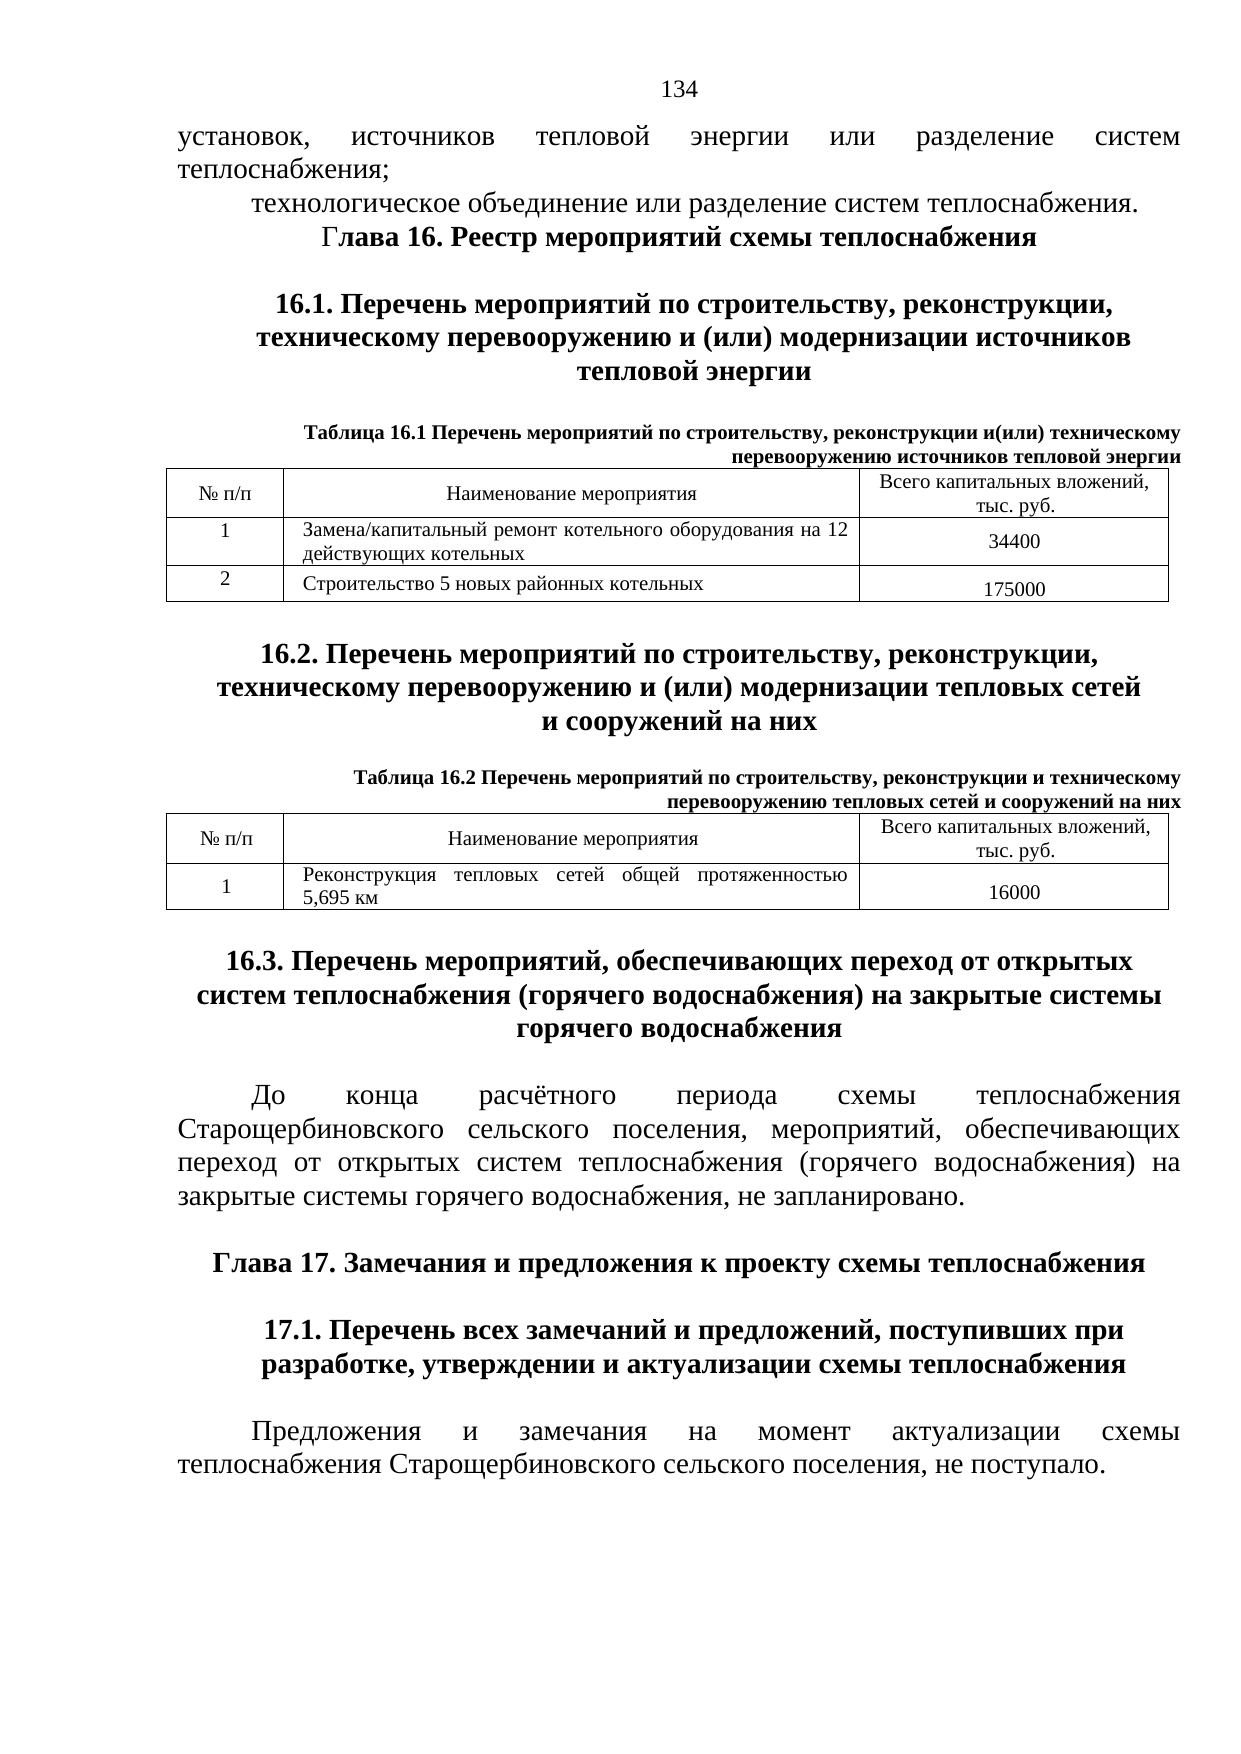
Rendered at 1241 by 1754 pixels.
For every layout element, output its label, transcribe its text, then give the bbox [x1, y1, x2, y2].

text 16.2. Перечень мероприятий по строительству, реконструкции, [177, 636, 1181, 669]
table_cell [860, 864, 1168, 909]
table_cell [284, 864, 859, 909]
text перевооружению источников тепловой энергии [177, 444, 1181, 468]
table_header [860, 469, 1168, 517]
text 17.1. Перечень всех замечаний и предложений, поступивших при [207, 1312, 1181, 1346]
text и сооружений на них [177, 703, 1181, 736]
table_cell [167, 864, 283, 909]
text систем теплоснабжения (горячего водоснабжения) на закрытые системы горячего водоснабжения [177, 977, 1181, 1044]
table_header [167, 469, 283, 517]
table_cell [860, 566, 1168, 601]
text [177, 118, 1181, 185]
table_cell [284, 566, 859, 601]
text тепловой энергии [207, 353, 1181, 386]
text техническому перевооружению и (или) модернизации тепловых сетей [177, 669, 1181, 703]
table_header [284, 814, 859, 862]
text Глава 16. Реестр мероприятий схемы теплоснабжения [177, 219, 1181, 252]
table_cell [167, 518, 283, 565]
text Таблица 16.1 Перечень мероприятий по строительству, реконструкции и(или) техническому [177, 420, 1181, 444]
text техническому перевооружению и (или) модернизации источников [207, 319, 1181, 353]
text перевооружению тепловых сетей и сооружений на них [177, 789, 1181, 813]
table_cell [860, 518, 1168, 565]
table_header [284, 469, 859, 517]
text Таблица 16.2 Перечень мероприятий по строительству, реконструкции и техническому [177, 765, 1181, 789]
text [177, 1413, 1181, 1480]
text Глава 17. Замечания и предложения к проекту схемы теплоснабжения [177, 1245, 1181, 1279]
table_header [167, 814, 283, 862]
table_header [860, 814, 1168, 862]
text 16.1. Перечень мероприятий по строительству, реконструкции, [207, 286, 1181, 319]
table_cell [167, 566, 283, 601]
text разработке, утверждении и актуализации схемы теплоснабжения [207, 1346, 1181, 1379]
text 16.3. Перечень мероприятий, обеспечивающих переход от открытых [177, 943, 1181, 977]
text До конца расчётного периода схемы теплоснабжения Старощербиновского сельского поселения, мероприятий, обеспечивающих переход от открытых систем теплоснабжения (горячего водоснабжения) на закрытые системы горячего водоснабжения, не запланировано. [177, 1077, 1181, 1212]
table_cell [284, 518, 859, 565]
text технологическое объединение или разделение систем теплоснабжения. [177, 185, 1181, 219]
